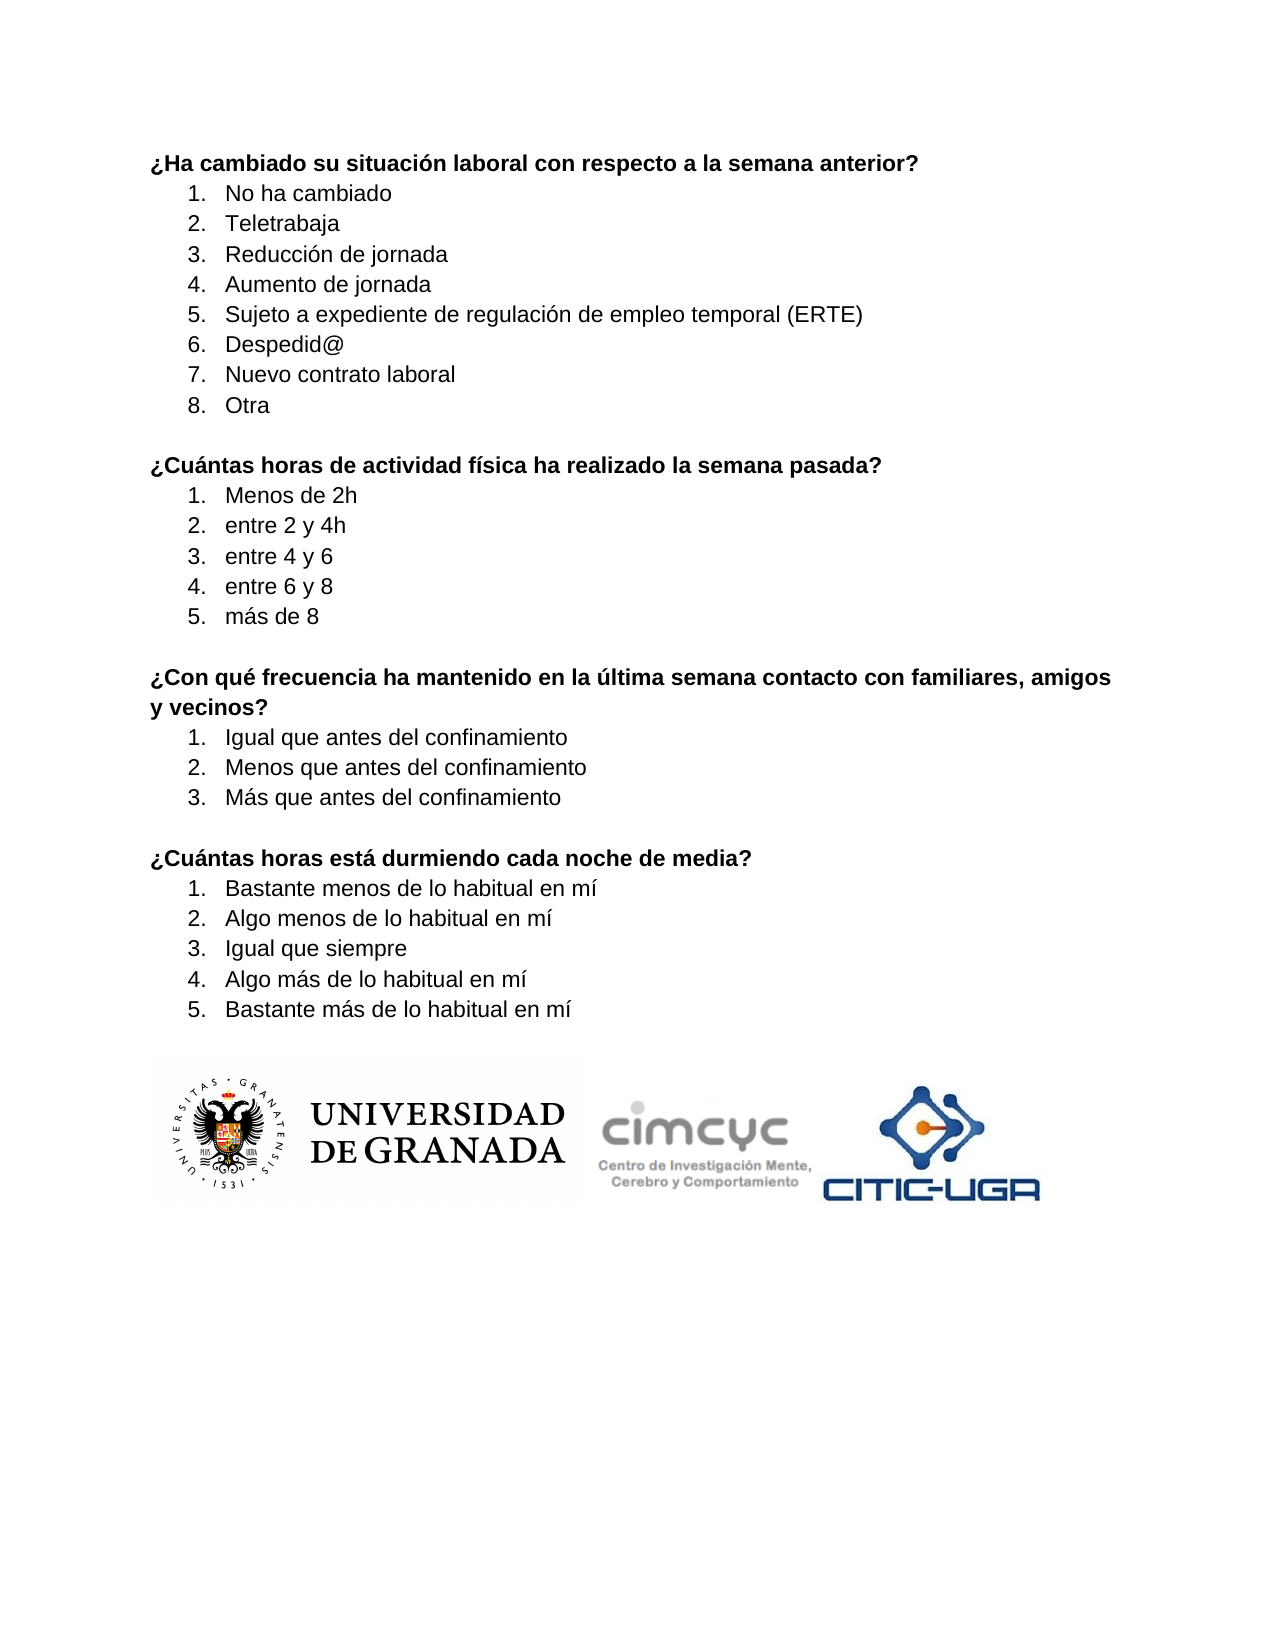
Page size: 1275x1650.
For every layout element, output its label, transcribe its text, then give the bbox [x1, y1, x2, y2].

list Menos de 2h [187, 482, 1125, 509]
list Teletrabaja [187, 210, 1125, 237]
list entre 2 y 4h [187, 512, 1125, 539]
list Despedid@ [187, 331, 1125, 358]
picture [150, 1056, 1043, 1205]
list Bastante más de lo habitual en mí [187, 996, 1125, 1022]
list Nuevo contrato laboral [187, 361, 1125, 388]
list Aumento de jornada [187, 271, 1125, 297]
list Reducción de jornada [187, 241, 1125, 267]
text ¿Cuántas horas de actividad física ha realizado la semana pasada? [150, 452, 1125, 478]
list Menos que antes del confinamiento [187, 754, 1125, 781]
list No ha cambiado [187, 180, 1125, 207]
list Algo más de lo habitual en mí [187, 966, 1125, 992]
list entre 4 y 6 [187, 543, 1125, 569]
list Igual que antes del confinamiento [187, 724, 1125, 750]
text ¿Ha cambiado su situación laboral con respecto a la semana anterior? [150, 150, 1125, 176]
list Más que antes del confinamiento [187, 784, 1125, 811]
list Igual que siempre [187, 935, 1125, 962]
list entre 6 y 8 [187, 573, 1125, 599]
list Algo menos de lo habitual en mí [187, 905, 1125, 932]
list Sujeto a expediente de regulación de empleo temporal (ERTE) [187, 301, 1125, 327]
list Otra [187, 392, 1125, 418]
text ¿Cuántas horas está durmiendo cada noche de media? [150, 845, 1125, 871]
list más de 8 [187, 603, 1125, 629]
list Bastante menos de lo habitual en mí [187, 875, 1125, 901]
text ¿Con qué frecuencia ha mantenido en la última semana contacto con familiares, amigos y vecinos? [150, 663, 1125, 720]
